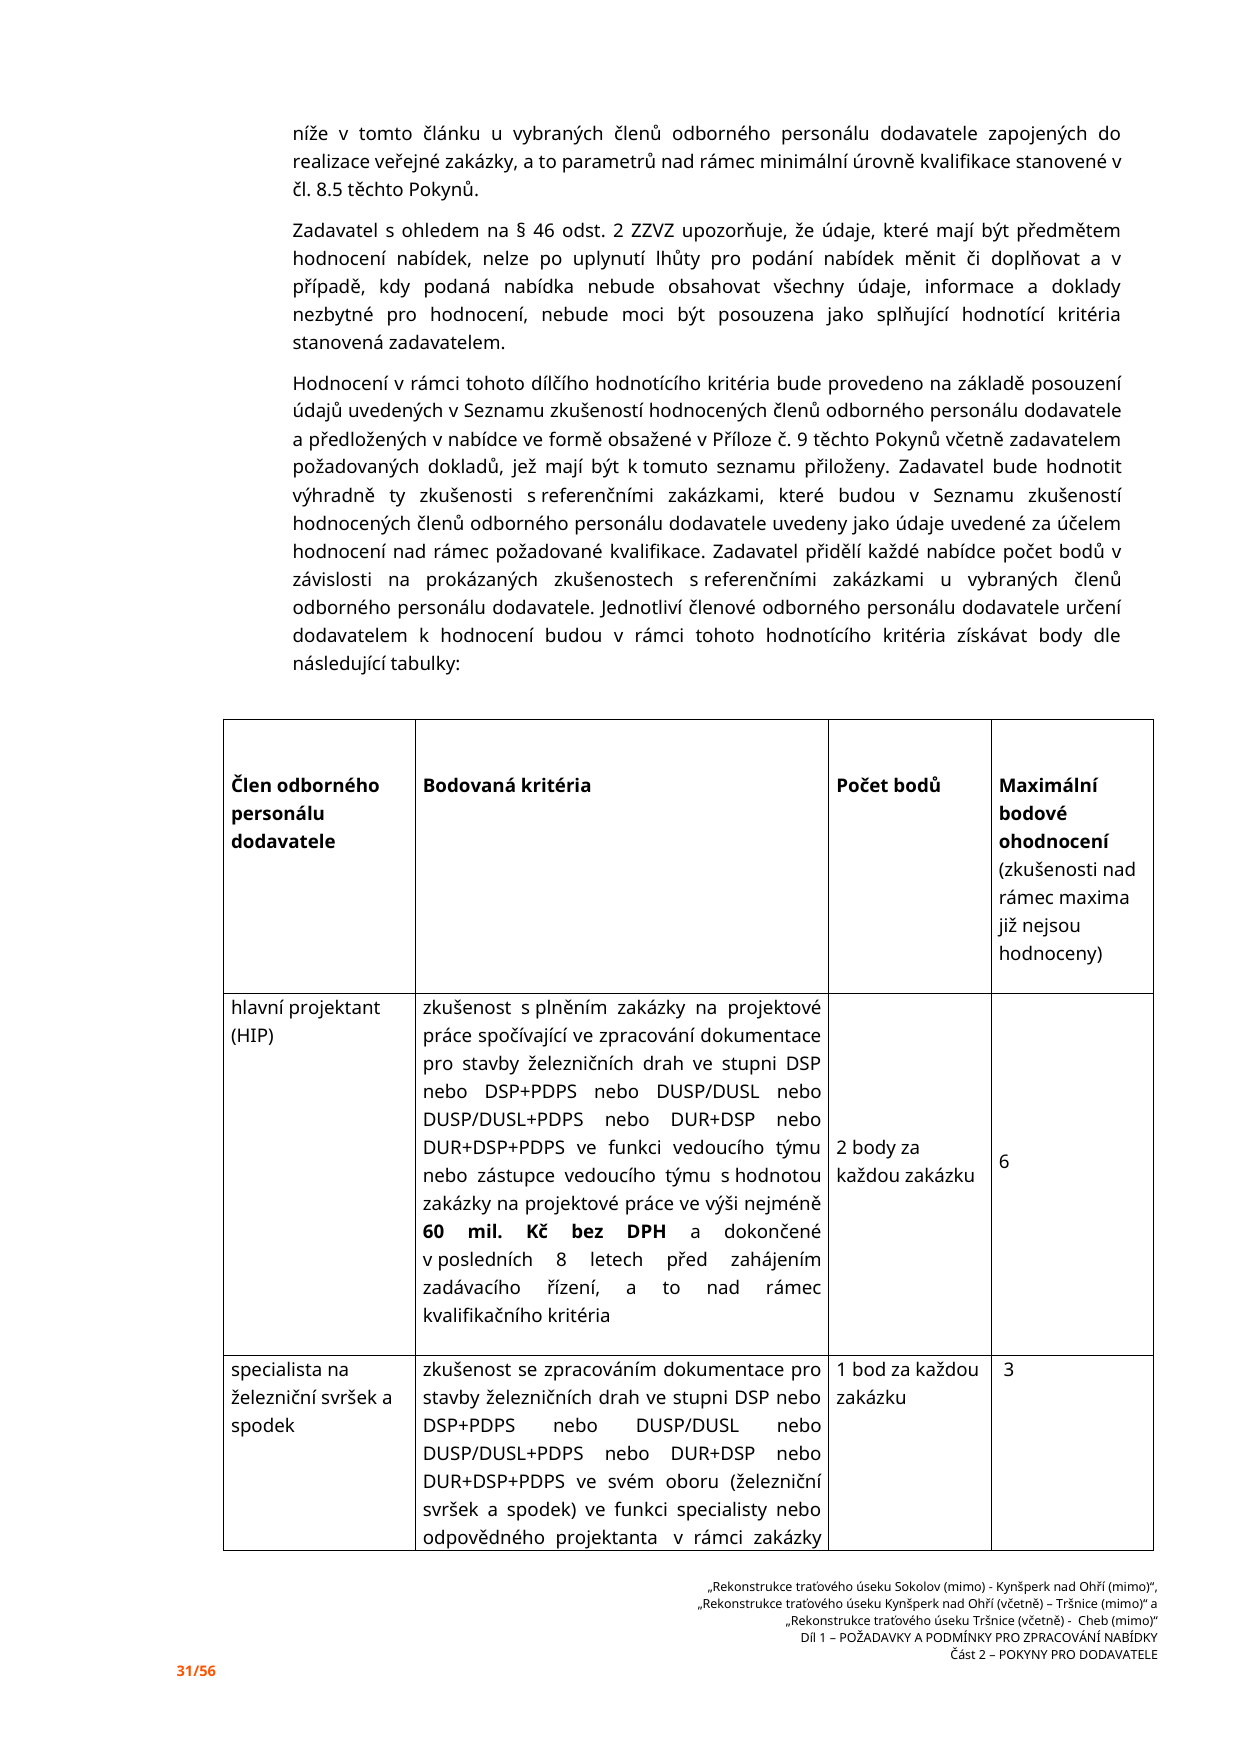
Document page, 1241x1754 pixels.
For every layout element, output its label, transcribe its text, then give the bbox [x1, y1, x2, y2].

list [292, 121, 1122, 202]
table_cell zkušenost s plněním zakázky na projektové práce spočívající ve zpracování dokumentace pro stavby železničních drah ve stupni DSP nebo DSP+PDPS nebo DUSP/DUSL nebo DUSP/DUSL+PDPS nebo DUR+DSP nebo DUR+DSP+PDPS ve funkci vedoucího týmu nebo zástupce vedoucího týmu s hodnotou zakázky na projektové práce ve výši nejméně 60 mil. Kč bez DPH a dokončené v posledních 8 letech před zahájením zadávacího řízení, a to nad rámec kvalifikačního kritéria [416, 994, 828, 1355]
list Hodnocení v rámci tohoto dílčího hodnotícího kritéria bude provedeno na základě posouzení údajů uvedených v Seznamu zkušeností hodnocených členů odborného personálu dodavatele a předložených v nabídce ve formě obsažené v Příloze č. 9 těchto Pokynů včetně zadavatelem požadovaných dokladů, jež mají být k tomuto seznamu přiloženy. Zadavatel bude hodnotit výhradně ty zkušenosti s referenčními zakázkami, které budou v Seznamu zkušeností hodnocených členů odborného personálu dodavatele uvedeny jako údaje uvedené za účelem hodnocení nad rámec požadované kvalifikace. Zadavatel přidělí každé nabídce počet bodů v závislosti na prokázaných zkušenostech s referenčními zakázkami u vybraných členů odborného personálu dodavatele. Jednotliví členové odborného personálu dodavatele určení dodavatelem k hodnocení budou v rámci tohoto hodnotícího kritéria získávat body dle následující tabulky: [292, 370, 1122, 676]
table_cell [416, 1356, 828, 1550]
table_cell hlavní projektant (HIP) [224, 994, 415, 1355]
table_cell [829, 1356, 991, 1550]
table_header Počet bodů [829, 720, 991, 993]
table_header Maximální bodové ohodnocení (zkušenosti nad rámec maxima již nejsou hodnoceny) [992, 720, 1153, 993]
table_cell 6 [992, 994, 1153, 1355]
list Zadavatel s ohledem na § 46 odst. 2 ZZVZ upozorňuje, že údaje, které mají být předmětem hodnocení nabídek, nelze po uplynutí lhůty pro podání nabídek měnit či doplňovat a v případě, kdy podaná nabídka nebude obsahovat všechny údaje, informace a doklady nezbytné pro hodnocení, nebude moci být posouzena jako splňující hodnotící kritéria stanovená zadavatelem. [292, 217, 1122, 355]
table_cell 3 [992, 1356, 1153, 1550]
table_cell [224, 1356, 415, 1550]
table_header Bodovaná kritéria [416, 720, 828, 993]
table_header Člen odborného personálu dodavatele [224, 720, 415, 993]
table_cell 2 body za každou zakázku [829, 994, 991, 1355]
